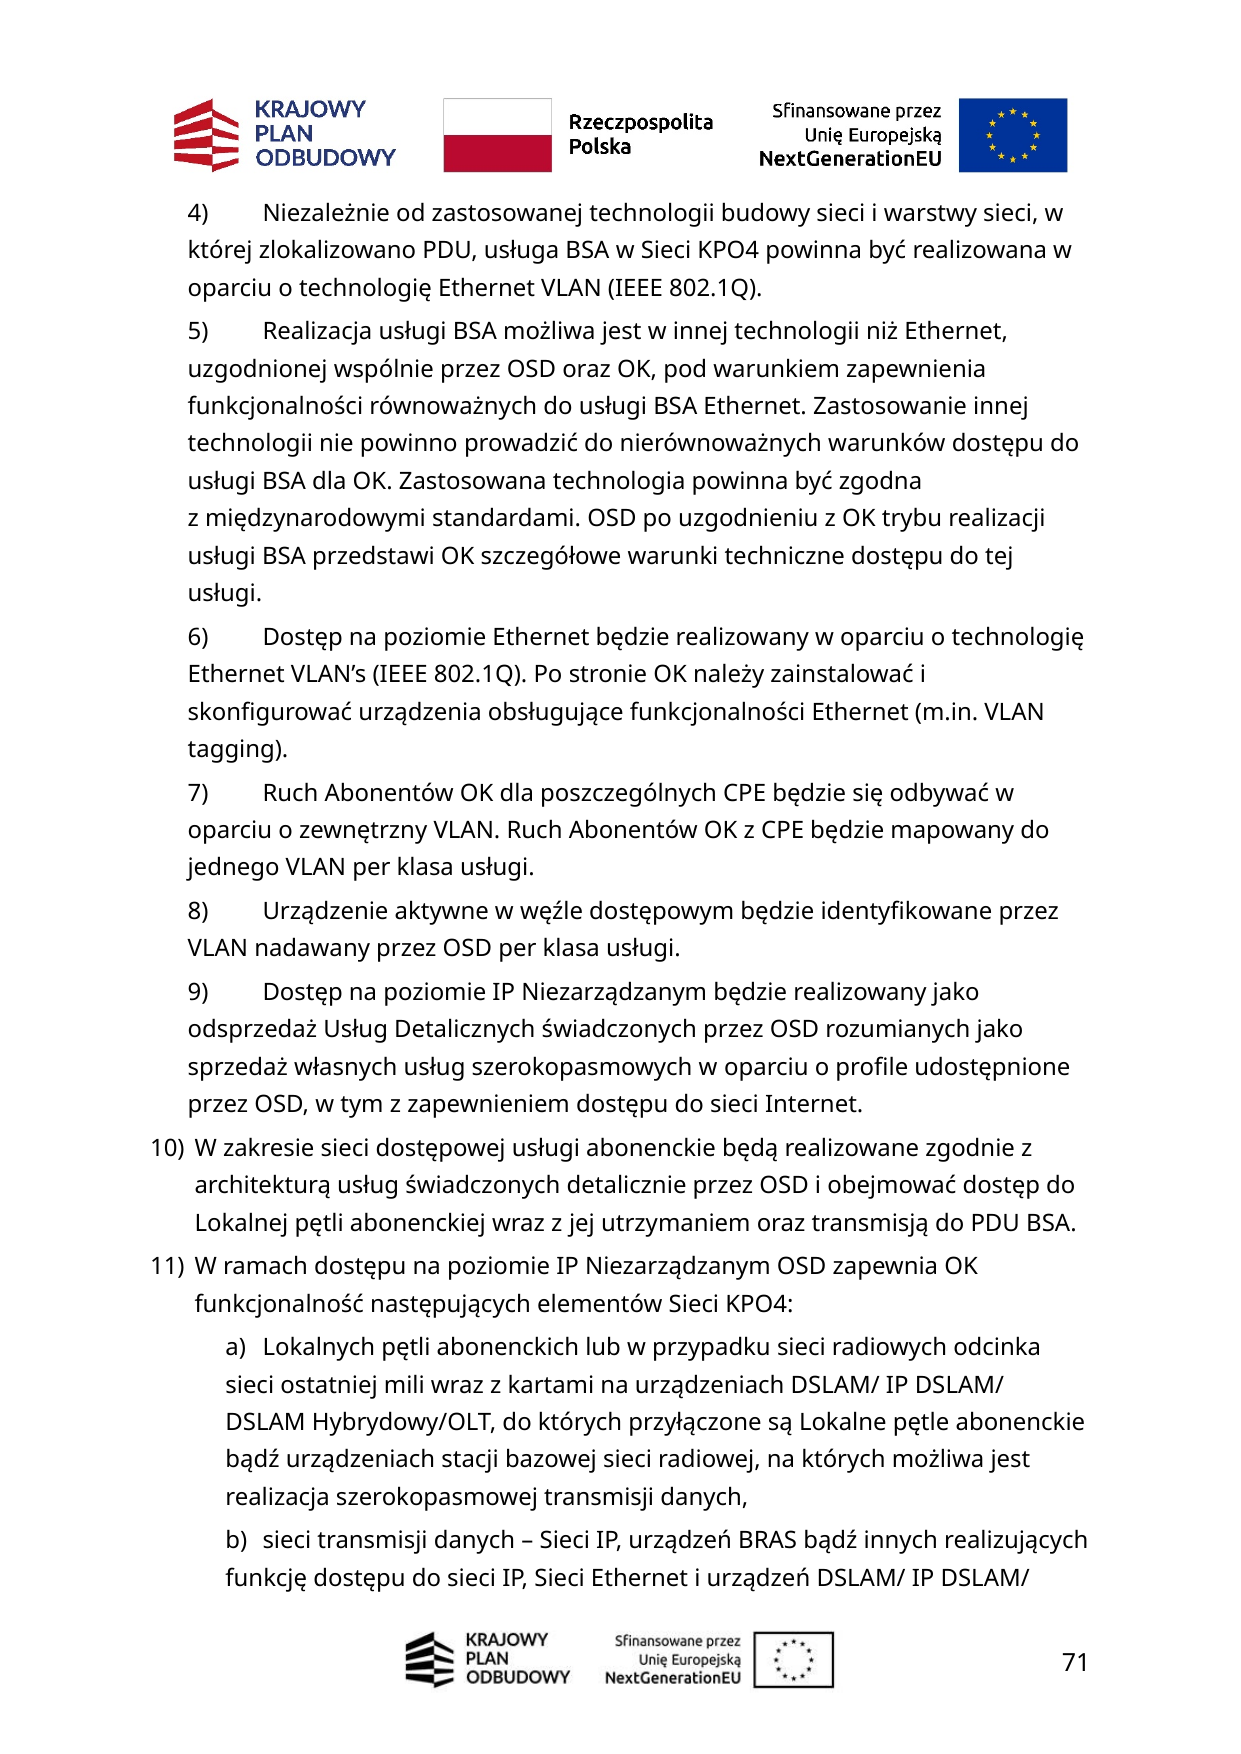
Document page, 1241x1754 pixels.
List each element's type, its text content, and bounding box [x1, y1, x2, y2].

list W zakresie sieci dostępowej usługi abonenckie będą realizowane zgodnie z architekturą usług świadczonych detalicznie przez OSD i obejmować dostęp do Lokalnej pętli abonenckiej wraz z jej utrzymaniem oraz transmisją do PDU BSA. [150, 1131, 1090, 1238]
list Dostęp na poziomie IP Niezarządzanym będzie realizowany jako odsprzedaż Usług Detalicznych świadczonych przez OSD rozumianych jako sprzedaż własnych usług szerokopasmowych w oparciu o profile udostępnione przez OSD, w tym z zapewnieniem dostępu do sieci Internet. [187, 975, 1090, 1119]
picture [388, 1613, 852, 1707]
list W ramach dostępu na poziomie IP Niezarządzanym OSD zapewnia OK funkcjonalność następujących elementów Sieci KPO4: [150, 1249, 1090, 1319]
list Ruch Abonentów OK dla poszczególnych CPE będzie się odbywać w oparciu o zewnętrzny VLAN. Ruch Abonentów OK z CPE będzie mapowany do jednego VLAN per klasa usługi. [187, 775, 1090, 883]
list Dostęp na poziomie Ethernet będzie realizowany w oparciu o technologię Ethernet VLAN’s (IEEE 802.1Q). Po stronie OK należy zainstalować i skonfigurować urządzenia obsługujące funkcjonalności Ethernet (m.in. VLAN tagging). [187, 619, 1090, 764]
list Lokalnych pętli abonenckich lub w przypadku sieci radiowych odcinka sieci ostatniej mili wraz z kartami na urządzeniach DSLAM/ IP DSLAM/ DSLAM Hybrydowy/OLT, do których przyłączone są Lokalne pętle abonenckie bądź urządzeniach stacji bazowej sieci radiowej, na których możliwa jest realizacja szerokopasmowej transmisji danych, [225, 1330, 1090, 1512]
list Niezależnie od zastosowanej technologii budowy sieci i warstwy sieci, w której zlokalizowano PDU, usługa BSA w Sieci KPO4 powinna być realizowana w oparciu o technologię Ethernet VLAN (IEEE 802.1Q). [187, 196, 1090, 303]
picture [150, 75, 1091, 196]
list Realizacja usługi BSA możliwa jest w innej technologii niż Ethernet, uzgodnionej wspólnie przez OSD oraz OK, pod warunkiem zapewnienia funkcjonalności równoważnych do usługi BSA Ethernet. Zastosowanie innej technologii nie powinno prowadzić do nierównoważnych warunków dostępu do usługi BSA dla OK. Zastosowana technologia powinna być zgodna z międzynarodowymi standardami. OSD po uzgodnieniu z OK trybu realizacji usługi BSA przedstawi OK szczegółowe warunki techniczne dostępu do tej usługi. [187, 314, 1090, 608]
list Urządzenie aktywne w węźle dostępowym będzie identyfikowane przez VLAN nadawany przez OSD per klasa usługi. [187, 894, 1090, 964]
